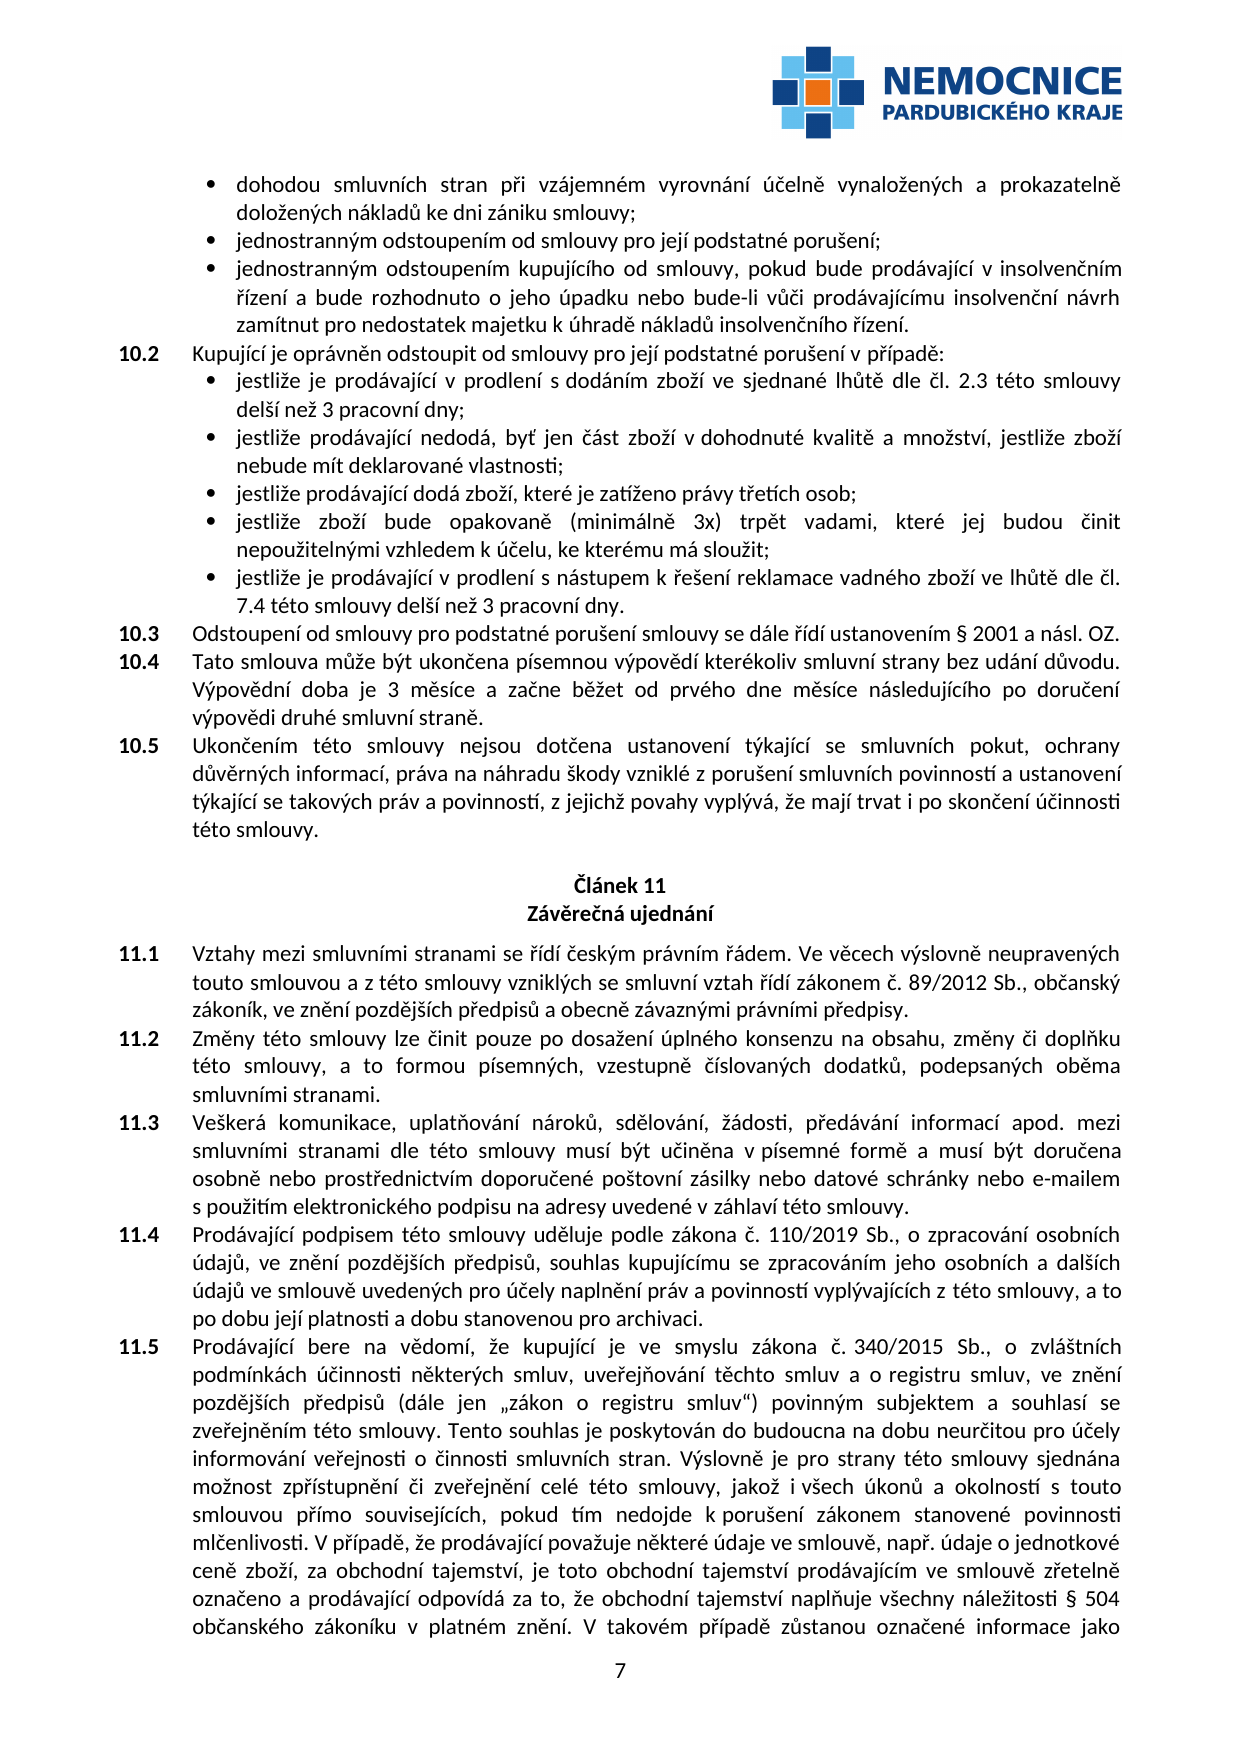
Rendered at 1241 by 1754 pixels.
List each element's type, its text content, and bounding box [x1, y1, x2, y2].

text 10.2 Kupující je oprávněn odstoupit od smlouvy pro její podstatné porušení v případě: [118, 339, 1122, 367]
text 11.3 Veškerá komunikace, uplatňování nároků, sdělování, žádosti, předávání informací apod. mezi smluvními stranami dle této smlouvy musí být učiněna v písemné formě a musí být doručena osobně nebo prostřednictvím doporučené poštovní zásilky nebo datové schránky nebo e-mailem s použitím elektronického podpisu na adresy uvedené v záhlaví této smlouvy. [118, 1108, 1122, 1220]
text Závěrečná ujednání [118, 899, 1122, 927]
text Článek 11 [118, 871, 1122, 899]
text 11.4 Prodávající podpisem této smlouvy uděluje podle zákona č. 110/2019 Sb., o zpracování osobních údajů, ve znění pozdějších předpisů, souhlas kupujícímu se zpracováním jeho osobních a dalších údajů ve smlouvě uvedených pro účely naplnění práv a povinností vyplývajících z této smlouvy, a to po dobu její platnosti a dobu stanovenou pro archivaci. [118, 1220, 1122, 1332]
text 11.2 Změny této smlouvy lze činit pouze po dosažení úplného konsenzu na obsahu, změny či doplňku této smlouvy, a to formou písemných, vzestupně číslovaných dodatků, podepsaných oběma smluvními stranami. [118, 1024, 1122, 1108]
list jestliže zboží bude opakovaně (minimálně 3x) trpět vadami, které jej budou činit nepoužitelnými vzhledem k účelu, ke kterému má sloužit; [207, 507, 1122, 563]
text 10.4 Tato smlouva může být ukončena písemnou výpovědí kterékoliv smluvní strany bez udání důvodu. Výpovědní doba je 3 měsíce a začne běžet od prvého dne měsíce následujícího po doručení výpovědi druhé smluvní straně. [118, 647, 1122, 731]
list jednostranným odstoupením kupujícího od smlouvy, pokud bude prodávající v insolvenčním řízení a bude rozhodnuto o jeho úpadku nebo bude-li vůči prodávajícímu insolvenční návrh zamítnut pro nedostatek majetku k úhradě nákladů insolvenčního řízení. [207, 254, 1122, 339]
list jednostranným odstoupením od smlouvy pro její podstatné porušení; [207, 227, 1122, 254]
list jestliže prodávající nedodá, byť jen část zboží v dohodnuté kvalitě a množství, jestliže zboží nebude mít deklarované vlastnosti; [207, 423, 1122, 479]
text 10.5 Ukončením této smlouvy nejsou dotčena ustanovení týkající se smluvních pokut, ochrany důvěrných informací, práva na náhradu škody vzniklé z porušení smluvních povinností a ustanovení týkající se takových práv a povinností, z jejichž povahy vyplývá, že mají trvat i po skončení účinnosti této smlouvy. [118, 731, 1122, 843]
picture [771, 45, 1123, 140]
list dohodou smluvních stran při vzájemném vyrovnání účelně vynaložených a prokazatelně doložených nákladů ke dni zániku smlouvy; [207, 171, 1122, 227]
list jestliže je prodávající v prodlení s nástupem k řešení reklamace vadného zboží ve lhůtě dle čl. 7.4 této smlouvy delší než 3 pracovní dny. [207, 563, 1122, 619]
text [118, 1332, 1122, 1640]
list jestliže je prodávající v prodlení s dodáním zboží ve sjednané lhůtě dle čl. 2.3 této smlouvy delší než 3 pracovní dny; [207, 367, 1122, 423]
text 11.1 Vztahy mezi smluvními stranami se řídí českým právním řádem. Ve věcech výslovně neupravených touto smlouvou a z této smlouvy vzniklých se smluvní vztah řídí zákonem č. 89/2012 Sb., občanský zákoník, ve znění pozdějších předpisů a obecně závaznými právními předpisy. [118, 939, 1122, 1024]
list jestliže prodávající dodá zboží, které je zatíženo právy třetích osob; [207, 479, 1122, 507]
text 10.3 Odstoupení od smlouvy pro podstatné porušení smlouvy se dále řídí ustanovením § 2001 a násl. OZ. [118, 619, 1122, 647]
